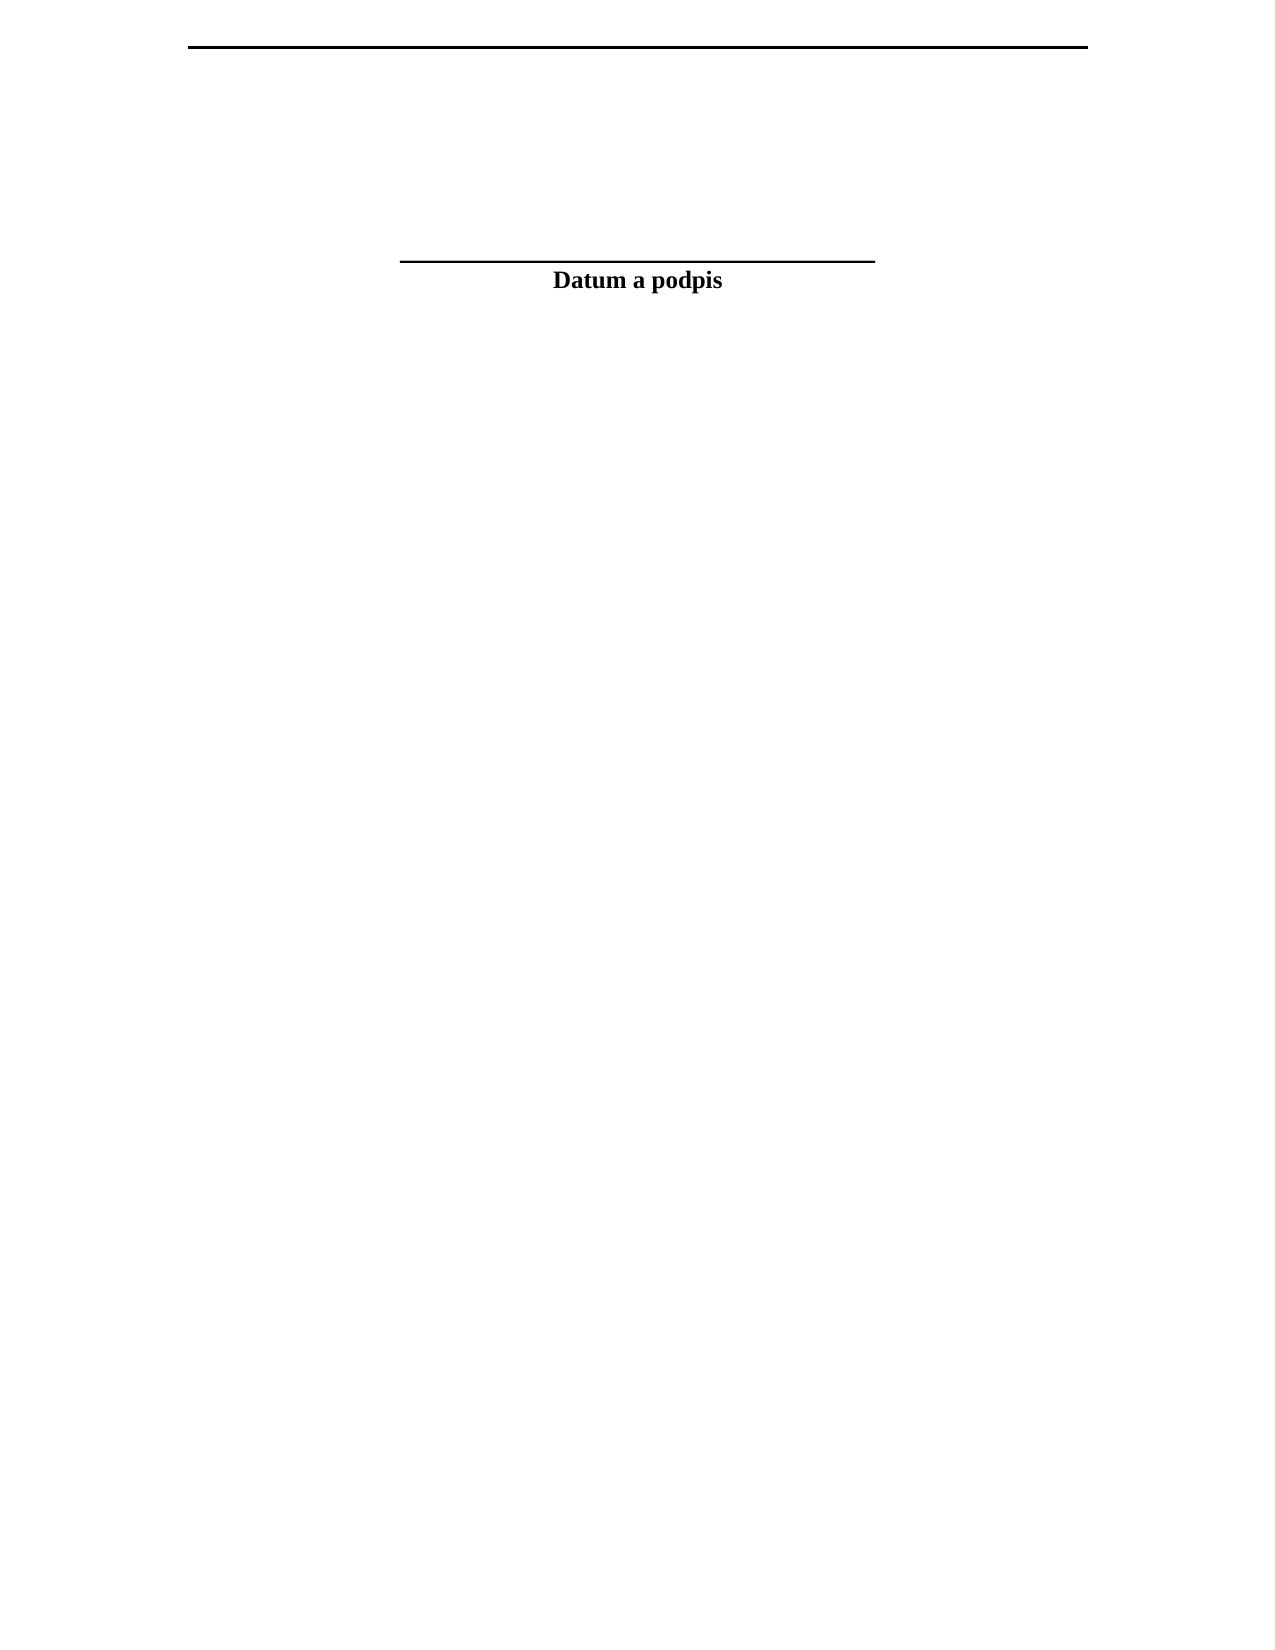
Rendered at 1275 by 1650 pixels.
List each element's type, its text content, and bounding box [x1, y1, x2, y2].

text ______________________________________ Datum a podpis [187, 236, 1087, 294]
